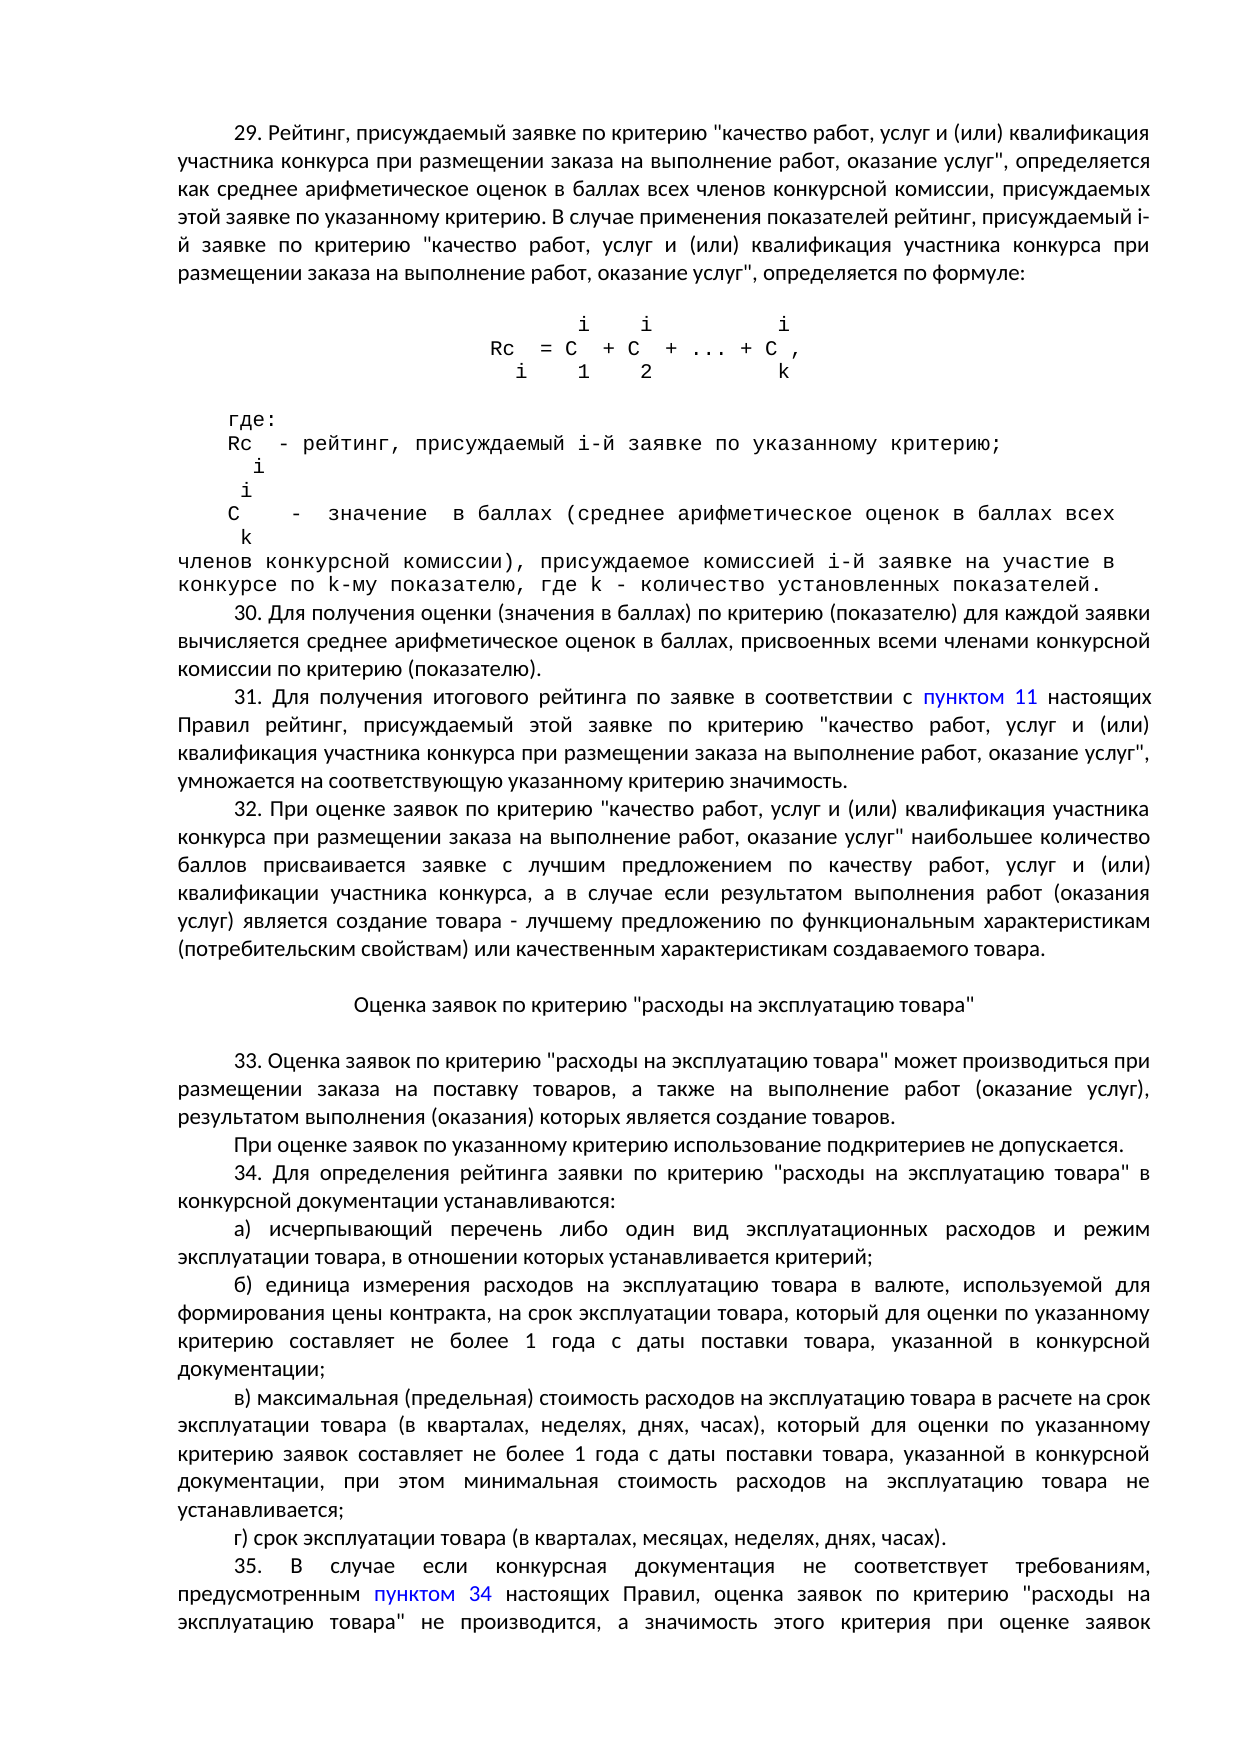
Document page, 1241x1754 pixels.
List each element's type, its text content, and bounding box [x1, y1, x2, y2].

text г) срок эксплуатации товара (в кварталах, месяцах, неделях, днях, часах). [177, 1523, 1152, 1551]
text 34. Для определения рейтинга заявки по критерию "расходы на эксплуатацию товара" в конкурсной документации устанавливаются: [177, 1158, 1152, 1214]
text k [177, 527, 1152, 551]
text 29. Рейтинг, присуждаемый заявке по критерию "качество работ, услуг и (или) квалификация участника конкурса при размещении заказа на выполнение работ, оказание услуг", определяется как среднее арифметическое оценок в баллах всех членов конкурсной комиссии, присуждаемых этой заявке по указанному критерию. В случае применения показателей рейтинг, присуждаемый i-й заявке по критерию "качество работ, услуг и (или) квалификация участника конкурса при размещении заказа на выполнение работ, оказание услуг", определяется по формуле: [177, 118, 1152, 286]
text При оценке заявок по указанному критерию использование подкритериев не допускается. [177, 1130, 1152, 1158]
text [177, 1551, 1152, 1635]
text в) максимальная (предельная) стоимость расходов на эксплуатацию товара в расчете на срок эксплуатации товара (в кварталах, неделях, днях, часах), который для оценки по указанному критерию заявок составляет не более 1 года с даты поставки товара, указанной в конкурсной документации, при этом минимальная стоимость расходов на эксплуатацию товара не устанавливается; [177, 1383, 1152, 1523]
text Rc = C + C + ... + C , [177, 338, 1152, 362]
text i [177, 456, 1152, 480]
text 33. Оценка заявок по критерию "расходы на эксплуатацию товара" может производиться при размещении заказа на поставку товаров, а также на выполнение работ (оказание услуг), результатом выполнения (оказания) которых является создание товаров. [177, 1046, 1152, 1130]
text конкурсе по k-му показателю, где k - количество установленных показателей. [177, 574, 1152, 598]
text б) единица измерения расходов на эксплуатацию товара в валюте, используемой для формирования цены контракта, на срок эксплуатации товара, который для оценки по указанному критерию составляет не более 1 года с даты поставки товара, указанной в конкурсной документации; [177, 1271, 1152, 1383]
text членов конкурсной комиссии), присуждаемое комиссией i-й заявке на участие в [177, 551, 1152, 574]
text 32. При оценке заявок по критерию "качество работ, услуг и (или) квалификация участника конкурса при размещении заказа на выполнение работ, оказание услуг" наибольшее количество баллов присваивается заявке с лучшим предложением по качеству работ, услуг и (или) квалификации участника конкурса, а в случае если результатом выполнения работ (оказания услуг) является создание товара - лучшему предложению по функциональным характеристикам (потребительским свойствам) или качественным характеристикам создаваемого товара. [177, 794, 1152, 962]
text а) исчерпывающий перечень либо один вид эксплуатационных расходов и режим эксплуатации товара, в отношении которых устанавливается критерий; [177, 1214, 1152, 1271]
text C - значение в баллах (среднее арифметическое оценок в баллах всех [177, 503, 1152, 527]
text Оценка заявок по критерию "расходы на эксплуатацию товара" [177, 990, 1152, 1018]
text i i i [177, 314, 1152, 338]
text i [177, 480, 1152, 503]
text где: [177, 409, 1152, 432]
text i 1 2 k [177, 362, 1152, 385]
text Rc - рейтинг, присуждаемый i-й заявке по указанному критерию; [177, 432, 1152, 456]
text 30. Для получения оценки (значения в баллах) по критерию (показателю) для каждой заявки вычисляется среднее арифметическое оценок в баллах, присвоенных всеми членами конкурсной комиссии по критерию (показателю). [177, 598, 1152, 682]
text 31. Для получения итогового рейтинга по заявке в соответствии с пунктом 11 настоящих Правил рейтинг, присуждаемый этой заявке по критерию "качество работ, услуг и (или) квалификация участника конкурса при размещении заказа на выполнение работ, оказание услуг", умножается на соответствующую указанному критерию значимость. [177, 682, 1152, 794]
